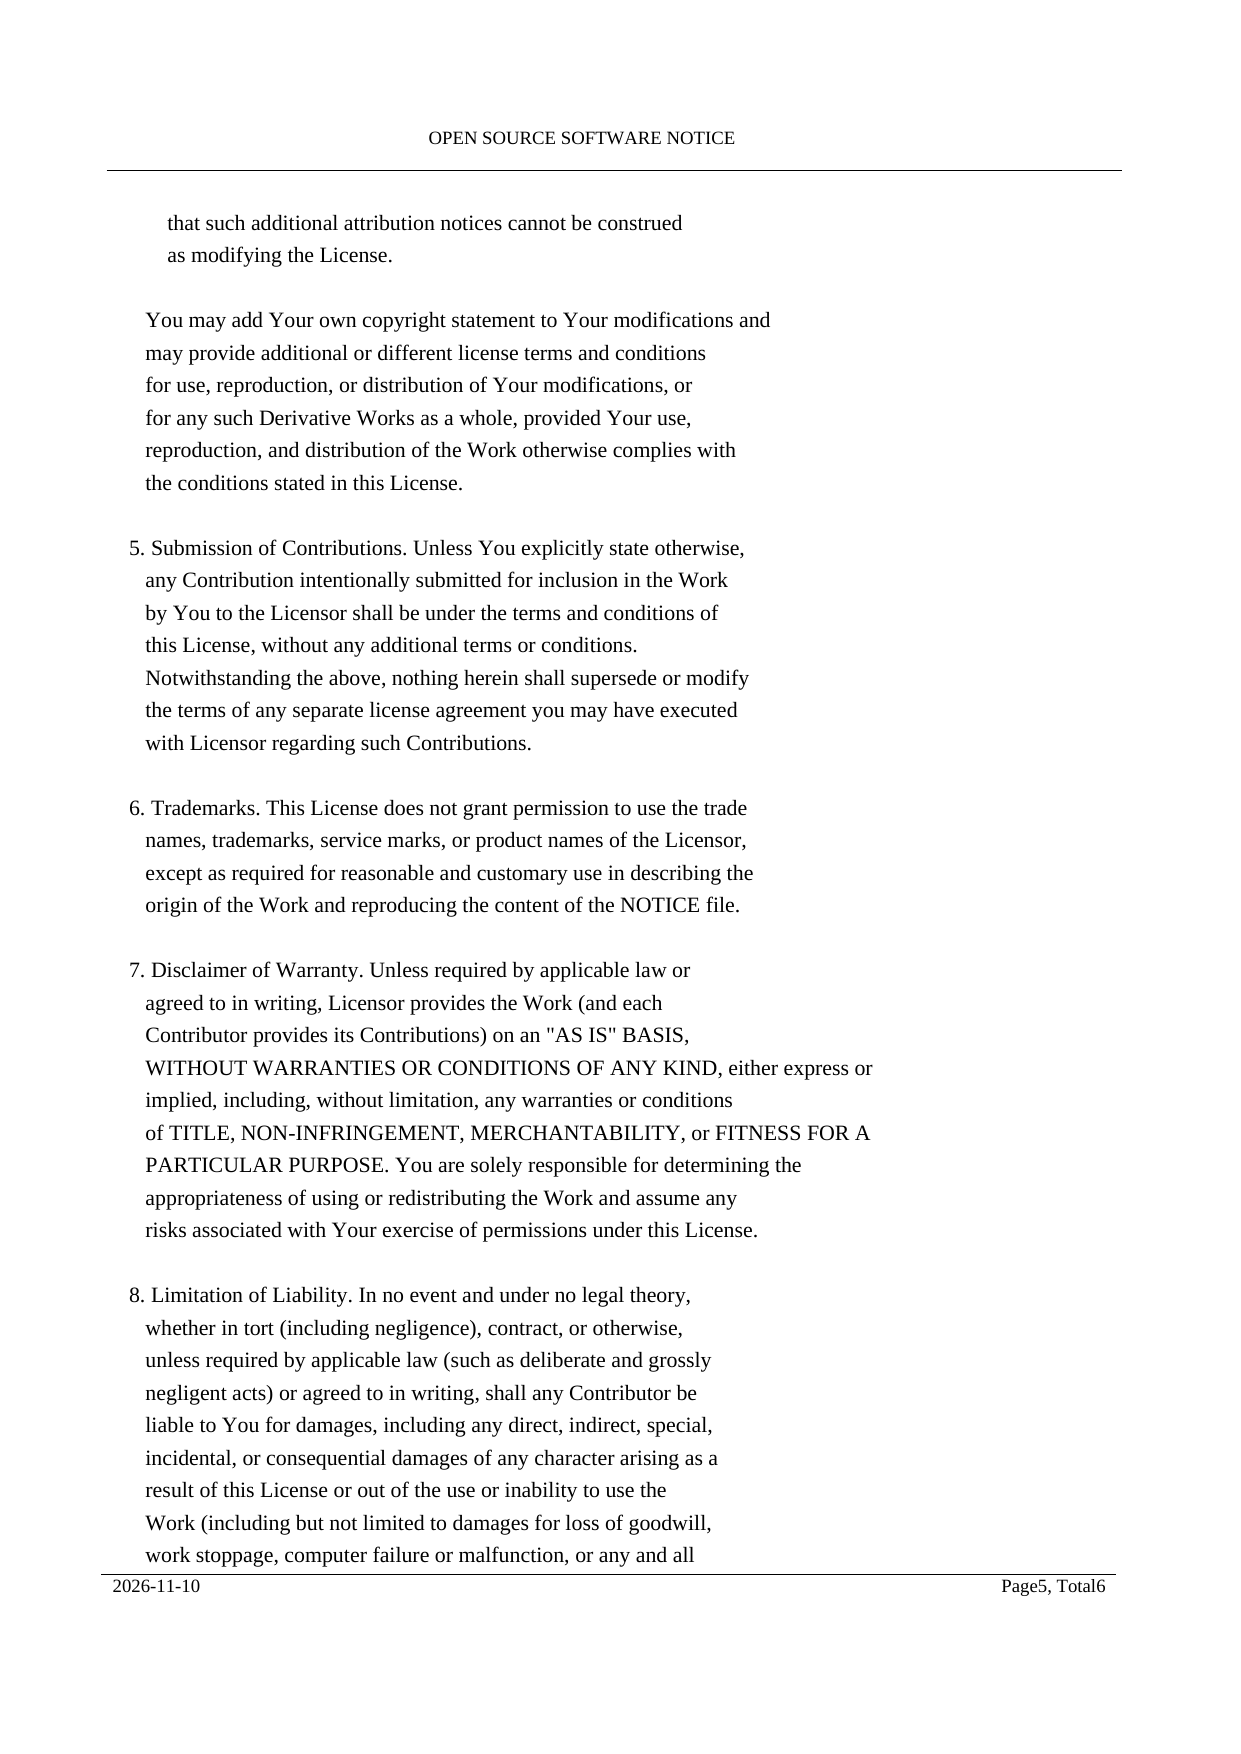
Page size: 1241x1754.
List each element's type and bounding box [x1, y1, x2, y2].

text [112, 206, 1128, 1571]
